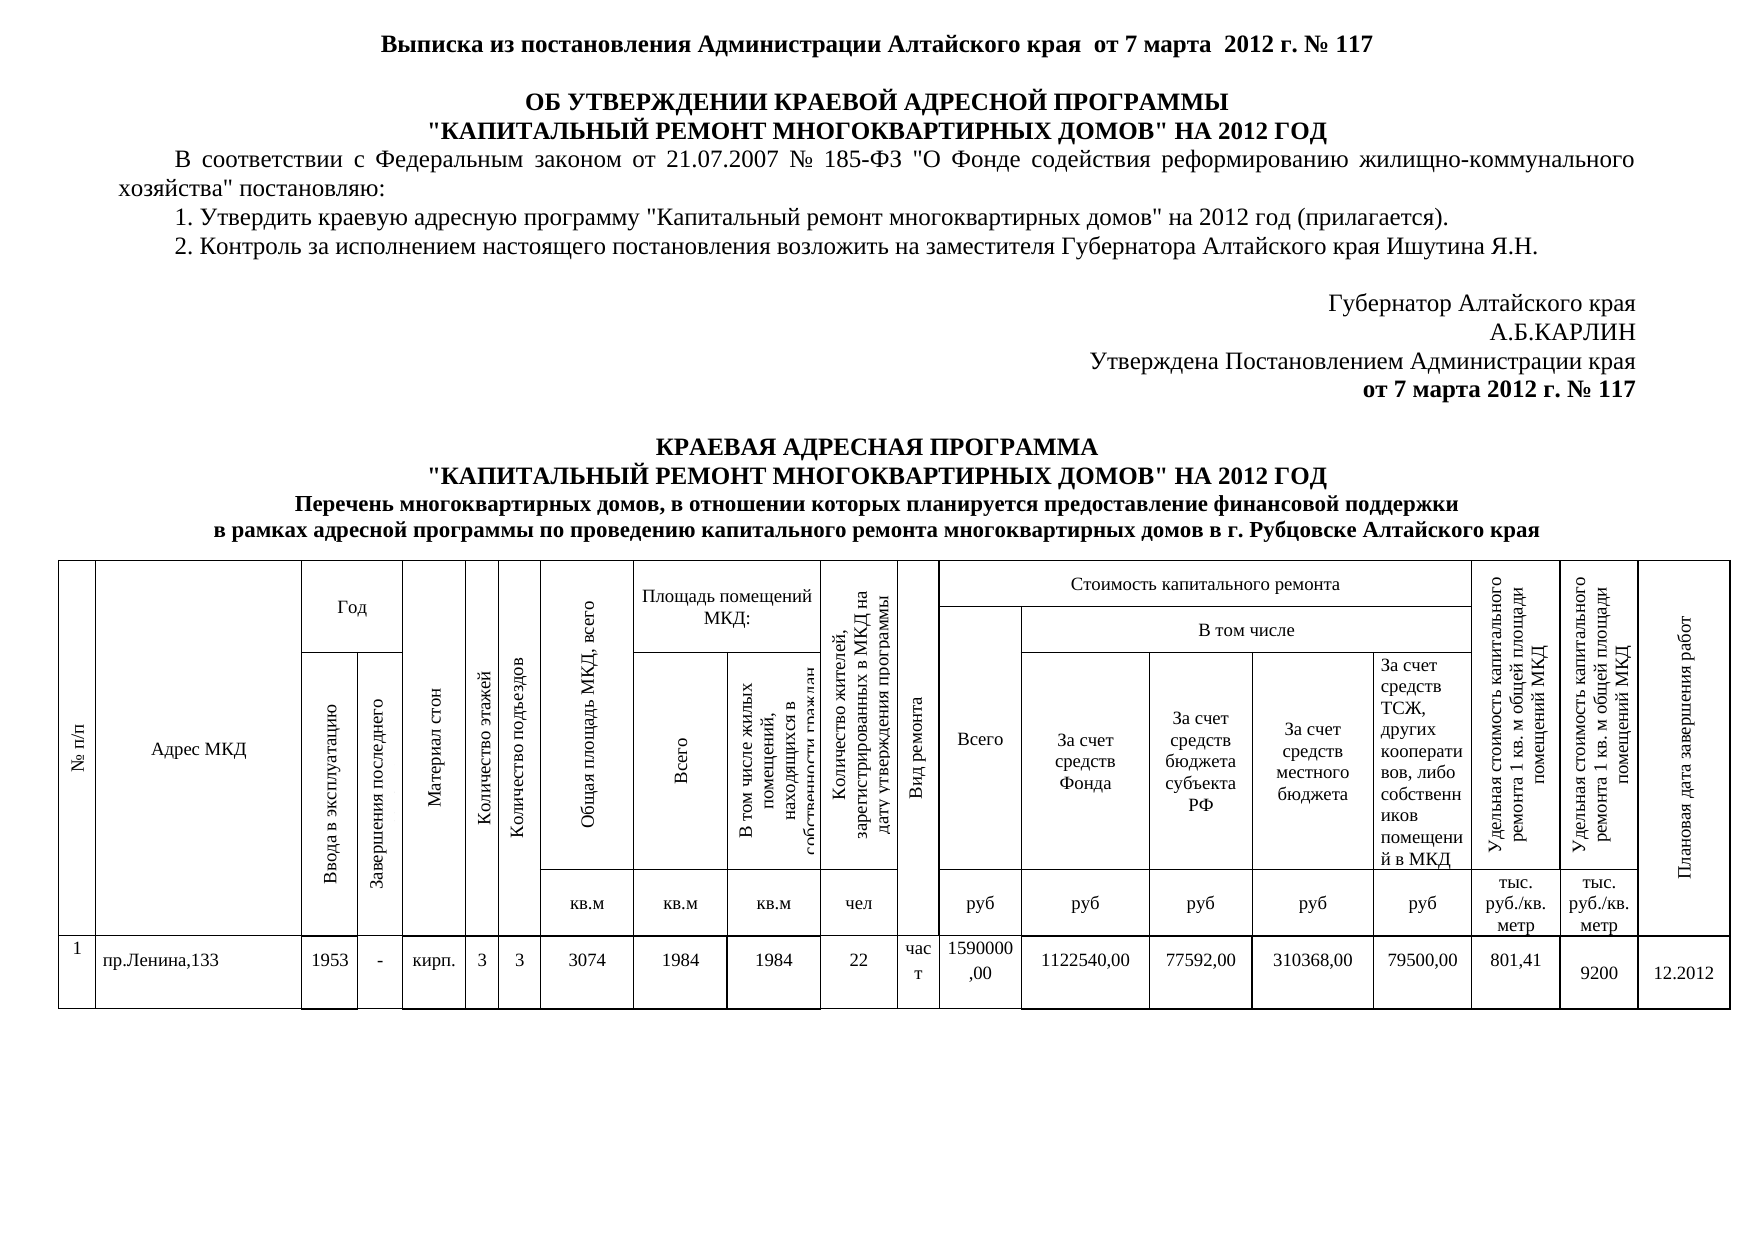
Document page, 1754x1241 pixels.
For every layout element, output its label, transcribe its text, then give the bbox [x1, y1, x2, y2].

table_cell 1984 [634, 937, 726, 1008]
table_cell 1122540,00 [1022, 937, 1149, 1008]
text А.Б.КАРЛИН [118, 317, 1636, 346]
table_cell кв.м [634, 870, 727, 935]
table_header Удельная стоимость капитального ремонта 1 кв. м общей площади помещений МКД [1472, 561, 1559, 869]
table_cell Всего [940, 607, 1021, 869]
table_cell кирп. [403, 937, 465, 1008]
table_cell В том числе [1022, 607, 1471, 652]
table_cell 3 [499, 937, 540, 1008]
text "КАПИТАЛЬНЫЙ РЕМОНТ МНОГОКВАРТИРНЫХ ДОМОВ" НА 2012 ГОД [118, 116, 1636, 144]
table_cell 77592,00 [1150, 937, 1251, 1008]
table_cell пр.Ленина,133 [96, 936, 301, 1008]
text 2. Контроль за исполнением настоящего постановления возложить на заместителя Губернатора Алтайского края Ишутина Я.Н. [118, 231, 1636, 259]
table_cell кв.м [541, 870, 633, 935]
text КРАЕВАЯ АДРЕСНАЯ ПРОГРАММА [118, 432, 1636, 461]
table_cell кв.м [728, 870, 820, 935]
table_header № п/п [59, 561, 95, 935]
table_cell 1984 [728, 937, 820, 1008]
table_header Стоимость капитального ремонта [940, 561, 1471, 606]
text Выписка из постановления Администрации Алтайского края от 7 марта 2012 г. № 117 [118, 29, 1636, 58]
table_header Адрес МКД [96, 561, 301, 935]
table_cell В том числе жилых помещений, находящихся в собственности граждан [728, 653, 820, 869]
table_cell Завершения последнего ремонта [358, 653, 402, 935]
table_cell За счет средств бюджета субъекта РФ [1150, 653, 1252, 869]
table_cell 1 [59, 936, 95, 1008]
table_cell 22 [821, 936, 897, 1008]
text Утверждена Постановлением Администрации края [118, 346, 1636, 374]
table_cell 9200 [1561, 937, 1637, 1008]
table_cell Ввода в эксплуатацию [302, 653, 357, 935]
table_cell руб [1253, 870, 1373, 935]
table_cell За счет средств ТСЖ, других кооперативов, либо собственников помещений в МКД [1374, 653, 1471, 869]
text ОБ УТВЕРЖДЕНИИ КРАЕВОЙ АДРЕСНОЙ ПРОГРАММЫ [118, 87, 1636, 116]
table_cell руб [1150, 870, 1252, 935]
table_cell 79500,00 [1374, 937, 1471, 1008]
text 1. Утвердить краевую адресную программу "Капитальный ремонт многоквартирных домов" на 2012 год (прилагается). [118, 202, 1636, 231]
table_header Площадь помещений МКД: [634, 561, 820, 652]
table_cell 12.2012 [1639, 937, 1729, 1008]
table_header Вид ремонта [898, 561, 938, 935]
text в рамках адресной программы по проведению капитального ремонта многоквартирных домов в г. Рубцовске Алтайского края [118, 516, 1636, 542]
table_cell 1590000,00 [940, 936, 1021, 1008]
table_header Количество жителей, зарегистрированных в МКД на дату утверждения программы [821, 561, 897, 869]
table_cell За счет средств местного бюджета [1253, 653, 1373, 869]
table_cell тыс. руб./кв. метр [1472, 870, 1560, 935]
text Губернатор Алтайского края [118, 288, 1636, 317]
table_cell руб [1022, 870, 1149, 935]
table_header Количество подъездов [499, 561, 540, 935]
table_cell 801,41 [1472, 937, 1559, 1008]
table_cell част [898, 936, 939, 1008]
table_cell руб [1374, 870, 1471, 935]
table_header Плановая дата завершения работ [1639, 561, 1729, 935]
table_cell тыс. руб./кв. метр [1561, 870, 1637, 935]
text Перечень многоквартирных домов, в отношении которых планируется предоставление финансовой поддержки [118, 489, 1636, 516]
table_cell руб [940, 870, 1021, 935]
text "КАПИТАЛЬНЫЙ РЕМОНТ МНОГОКВАРТИРНЫХ ДОМОВ" НА 2012 ГОД [118, 461, 1636, 489]
table_header Количество этажей [466, 561, 498, 935]
table_cell чел [821, 870, 897, 935]
table_header Материал стон [403, 561, 465, 935]
table_header Общая площадь МКД, всего [541, 561, 633, 869]
text В соответствии с Федеральным законом от 21.07.2007 № 185-ФЗ "О Фонде содействия реформированию жилищно-коммунального хозяйства" постановляю: [118, 144, 1636, 202]
table_cell 310368,00 [1253, 937, 1373, 1008]
table_cell 3074 [541, 937, 633, 1008]
table_header Удельная стоимость капитального ремонта 1 кв. м общей площади помещений МКД [1561, 561, 1637, 869]
text от 7 марта 2012 г. № 117 [118, 374, 1636, 403]
table_cell За счет средств Фонда [1022, 653, 1149, 869]
table_cell 3 [466, 937, 498, 1008]
table_cell - [358, 936, 402, 1008]
table_header Год [302, 561, 402, 652]
table_cell Всего [634, 653, 727, 869]
table_cell 1953 [302, 937, 357, 1008]
